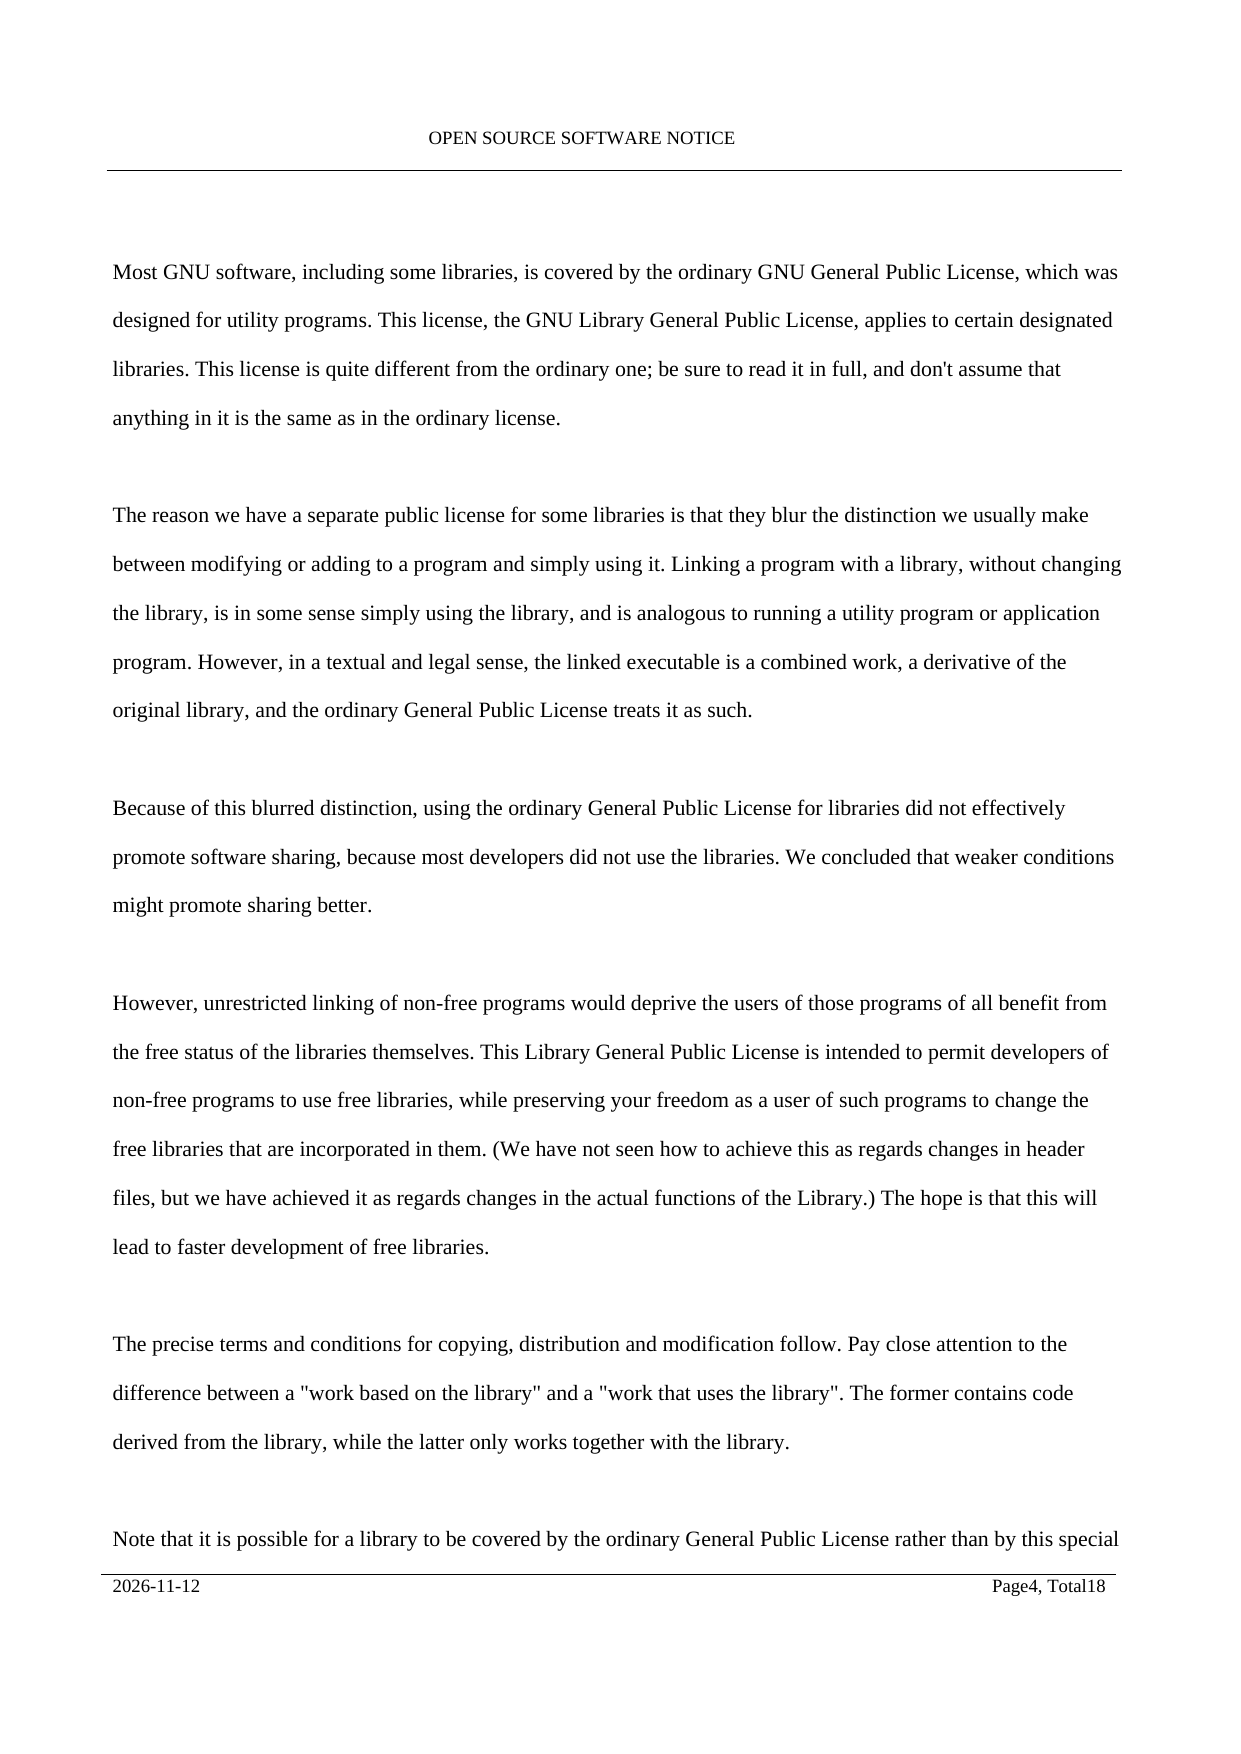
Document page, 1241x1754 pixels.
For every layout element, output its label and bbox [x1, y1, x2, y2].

text [112, 206, 1128, 1555]
